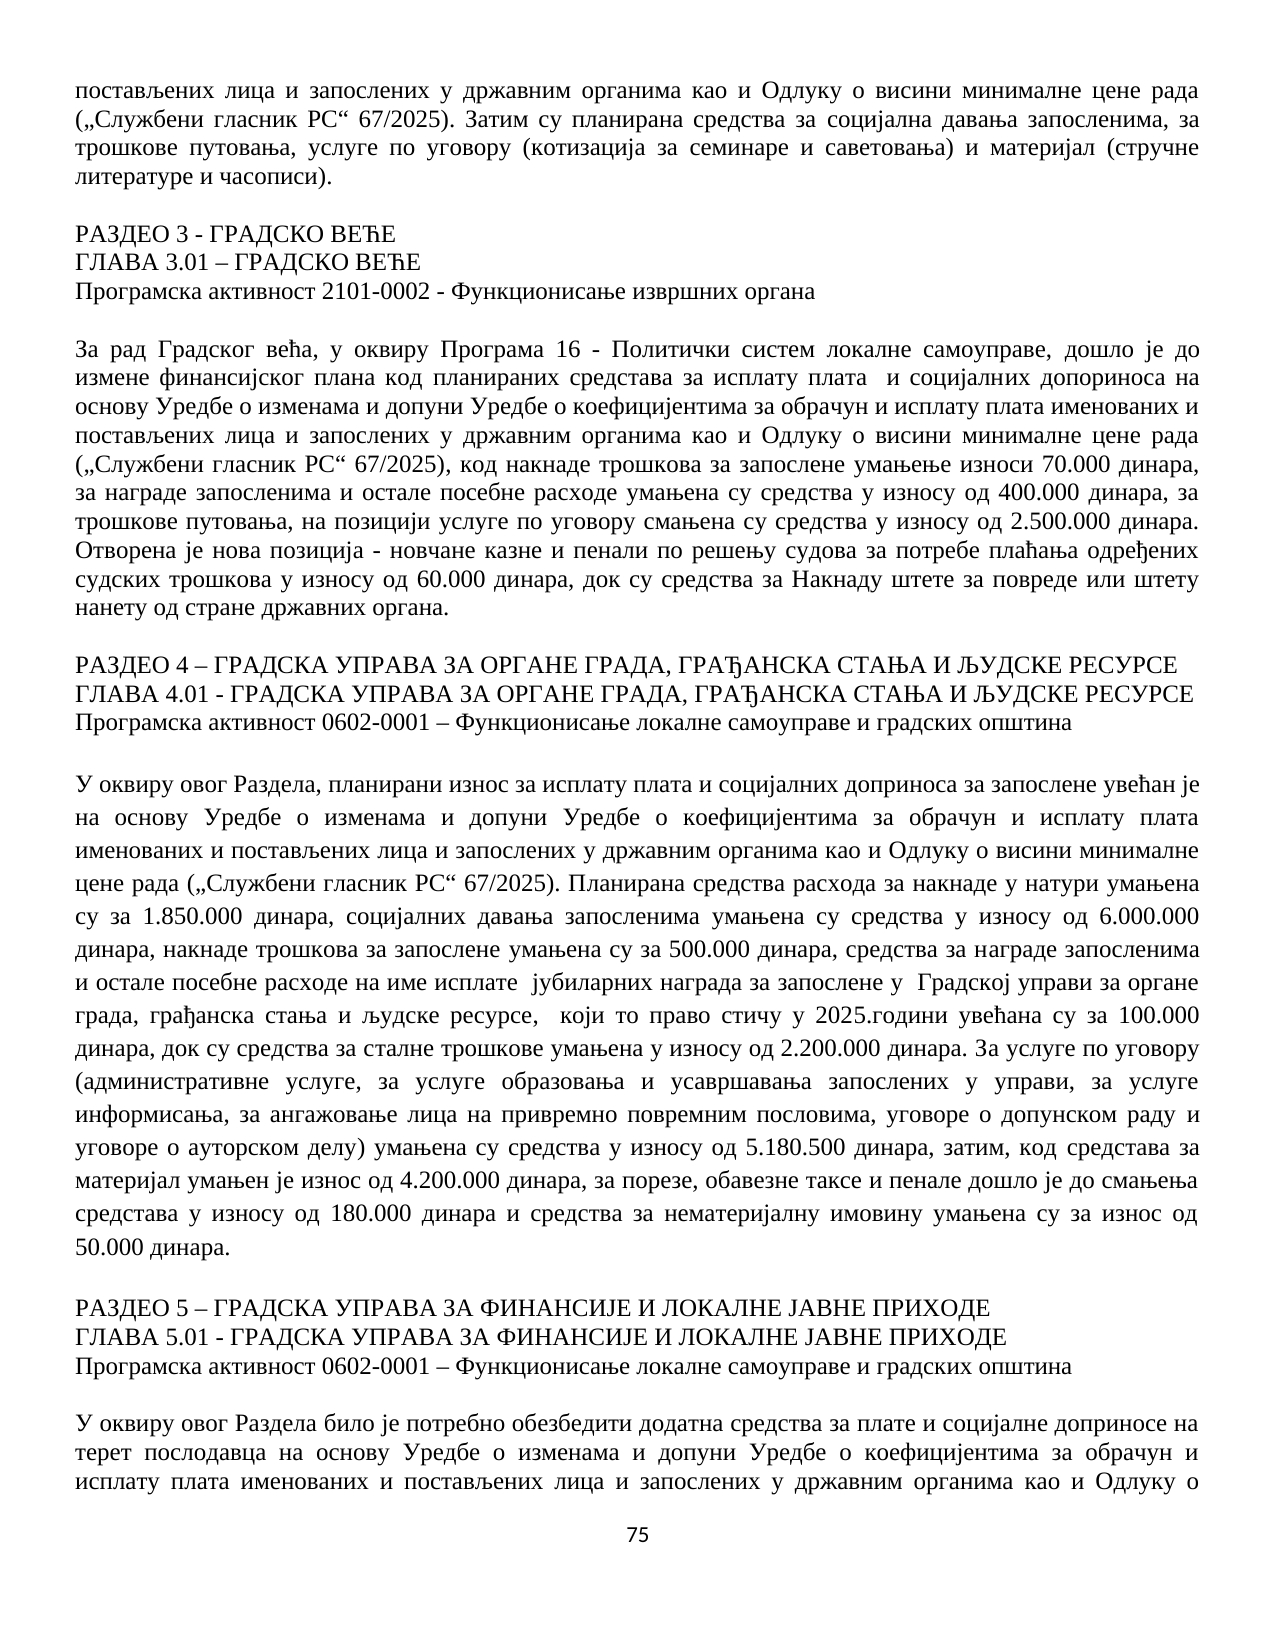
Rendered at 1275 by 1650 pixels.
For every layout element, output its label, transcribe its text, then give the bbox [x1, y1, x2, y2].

text За рад Градског већа, у оквиру Програма 16 - Политички систем локалне самоуправе, дошло је до измене финансијског плана код планираних средстава за исплату плата и социјалних допориноса на основу Уредбе о изменама и допуни Уредбе о коефицијентима за обрачун и исплату плата именованих и постављених лица и запослених у државним органима као и Одлуку о висини минималне цене рада („Службени гласник РС“ 67/2025), код накнаде трошкова за запослене умањење износи 70.000 динара, за награде запосленима и остале посебне расходе умањена су средства у износу од 400.000 динара, за трошкове путовања, на позицији услуге по уговору смањена су средства у износу од 2.500.000 динара. Отворена је нова позиција - новчане казне и пенали по решењу судова за потребе плаћања одређених судских трошкова у износу од 60.000 динара, док су средства за Накнаду штете за повреде или штету нанету од стране државних органа. [75, 334, 1200, 621]
text У оквиру овог Раздела, планирани износ за исплату плата и социјалних доприноса за запослене увећан је на основу Уредбе о изменама и допуни Уредбе о коефицијентима за обрачун и исплату плата именованих и постављених лица и запослених у државним органима као и Одлуку о висини минималне цене рада („Службени гласник РС“ 67/2025). Планирана средства расхода за накнаде у натури умањена су за 1.850.000 динара, социјалних давања запосленима умањена су средства у износу од 6.000.000 динара, накнаде трошкова за запослене умањена су за 500.000 динара, средства за награде запосленима и остале посебне расходе на име исплате јубиларних награда за запослене у Градској управи за органе града, грађанска стања и људске ресурсе, који то право стичу у 2025.години увећана су за 100.000 динара, док су средства за сталне трошкове умањена у износу од 2.200.000 динара. За услуге по уговору (административне услуге, за услуге образовања и усавршавања запослених у управи, за услуге информисања, за ангажовање лица на привремно повремним пословима, уговоре о допунском раду и уговоре о ауторском делу) умањена су средства у износу од 5.180.500 динара, затим, код средстава за материјал умањен је износ од 4.200.000 динара, за порезе, обавезне таксе и пенале дошло је до смањења средстава у износу од 180.000 динара и средства за нематеријалну имовину умањена су за износ од 50.000 динара. [75, 769, 1200, 1260]
text Програмска активност 0602-0001 – Функционисање локалне самоуправе и градских општина [75, 707, 1200, 736]
text ГЛАВА 3.01 – ГРАДСКО ВЕЋЕ [75, 247, 1200, 276]
text РАЗДЕО 5 – ГРАДСКА УПРАВА ЗА ФИНАНСИЈЕ И ЛОКАЛНЕ ЈАВНЕ ПРИХОДЕ [75, 1293, 1200, 1322]
text РАЗДЕО 3 - ГРАДСКО ВЕЋЕ [75, 219, 1200, 247]
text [75, 75, 1200, 190]
text Програмска активност 2101-0002 - Функционисање извршних органа [75, 276, 1200, 305]
text РАЗДЕО 4 – ГРАДСКА УПРАВА ЗА ОРГАНЕ ГРАДА, ГРАЂАНСКА СТАЊА И ЉУДСКЕ РЕСУРСЕ [75, 650, 1200, 679]
text Програмска активност 0602-0001 – Функционисање локалне самоуправе и градских општина [75, 1351, 1200, 1379]
text ГЛАВА 5.01 - ГРАДСКА УПРАВА ЗА ФИНАНСИЈЕ И ЛОКАЛНЕ ЈАВНЕ ПРИХОДЕ [75, 1322, 1200, 1351]
text ГЛАВА 4.01 - ГРАДСКА УПРАВА ЗА ОРГАНЕ ГРАДА, ГРАЂАНСКА СТАЊА И ЉУДСКЕ РЕСУРСЕ [75, 679, 1200, 707]
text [75, 1408, 1200, 1494]
